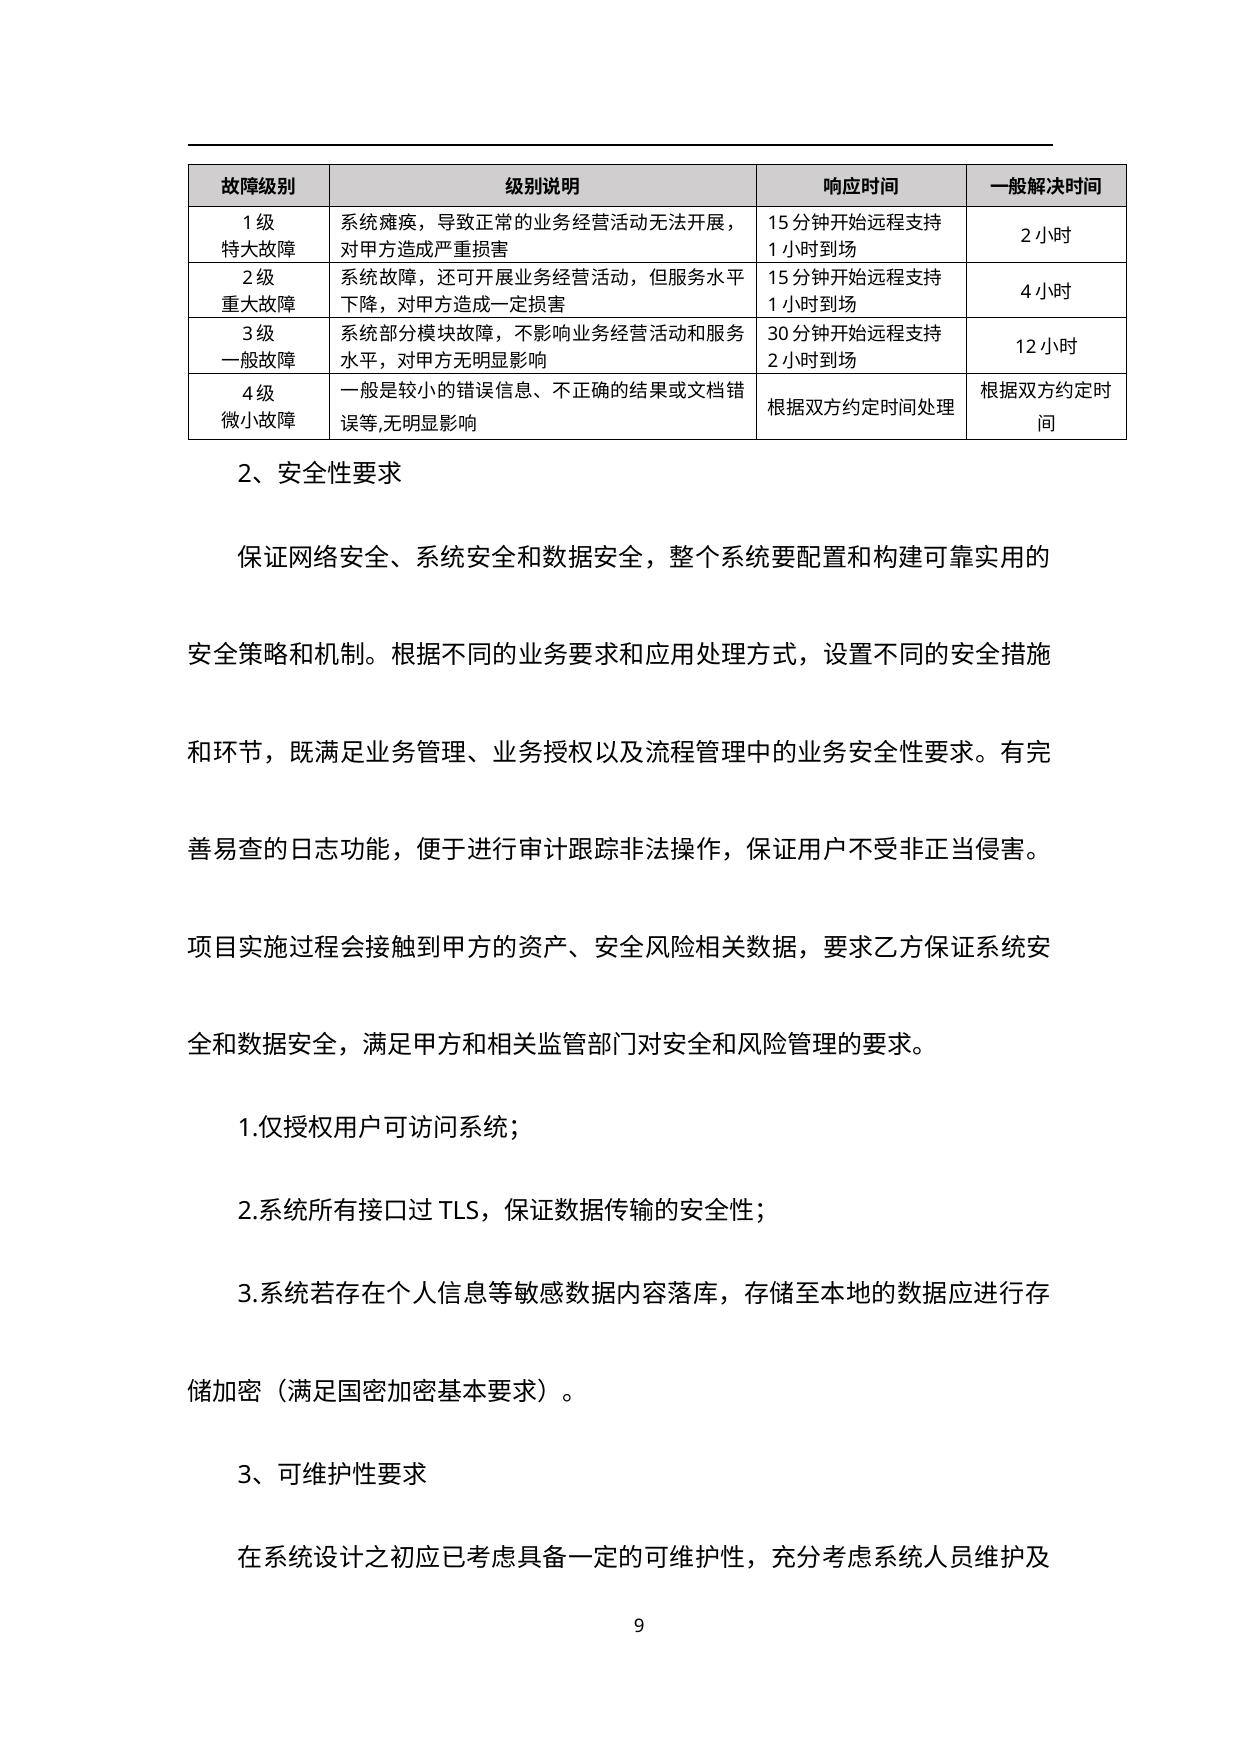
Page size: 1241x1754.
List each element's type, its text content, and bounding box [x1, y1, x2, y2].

table_cell 2级 重大故障 [189, 263, 329, 317]
table_cell 15分钟开始远程支持 1小时到场 [757, 207, 966, 262]
table_cell 2小时 [967, 207, 1126, 262]
text 3、可维护性要求 [187, 1440, 1053, 1505]
text 2.系统所有接口过TLS，保证数据传输的安全性； [187, 1176, 1053, 1241]
text 3.系统若存在个人信息等敏感数据内容落库，存储至本地的数据应进行存储加密（满足国密加密基本要求）。 [187, 1259, 1053, 1422]
table_cell 1级 特大故障 [189, 207, 329, 262]
table_header 故障级别 [189, 165, 329, 206]
table_cell 系统瘫痪，导致正常的业务经营活动无法开展，对甲方造成严重损害 [330, 207, 756, 262]
text 2、安全性要求 [187, 440, 1053, 504]
table_cell 12小时 [967, 318, 1126, 372]
text 保证网络安全、系统安全和数据安全，整个系统要配置和构建可靠实用的安全策略和机制。根据不同的业务要求和应用处理方式，设置不同的安全措施和环节，既满足业务管理、业务授权以及流程管理中的业务安全性要求。有完善易查的日志功能，便于进行审计跟踪非法操作，保证用户不受非正当侵害。项目实施过程会接触到甲方的资产、安全风险相关数据，要求乙方保证系统安全和数据安全，满足甲方和相关监管部门对安全和风险管理的要求。 [187, 523, 1053, 1075]
table_cell 4小时 [967, 263, 1126, 317]
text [187, 1523, 1053, 1588]
table_header 响应时间 [757, 165, 966, 206]
table_cell 一般是较小的错误信息、不正确的结果或文档错误等,无明显影响 [330, 374, 756, 438]
table_cell 根据双方约定时间 [967, 374, 1126, 438]
table_cell 15分钟开始远程支持 1小时到场 [757, 263, 966, 317]
text 1.仅授权用户可访问系统； [187, 1093, 1053, 1158]
table_header 一般解决时间 [967, 165, 1126, 206]
table_cell 4级 微小故障 [189, 374, 329, 438]
table_cell 系统故障，还可开展业务经营活动，但服务水平下降，对甲方造成一定损害 [330, 263, 756, 317]
table_cell 3级 一般故障 [189, 318, 329, 372]
table_cell 系统部分模块故障，不影响业务经营活动和服务水平，对甲方无明显影响 [330, 318, 756, 372]
table_cell 30分钟开始远程支持 2小时到场 [757, 318, 966, 372]
table_header 级别说明 [330, 165, 756, 206]
table_cell 根据双方约定时间处理 [757, 374, 966, 438]
